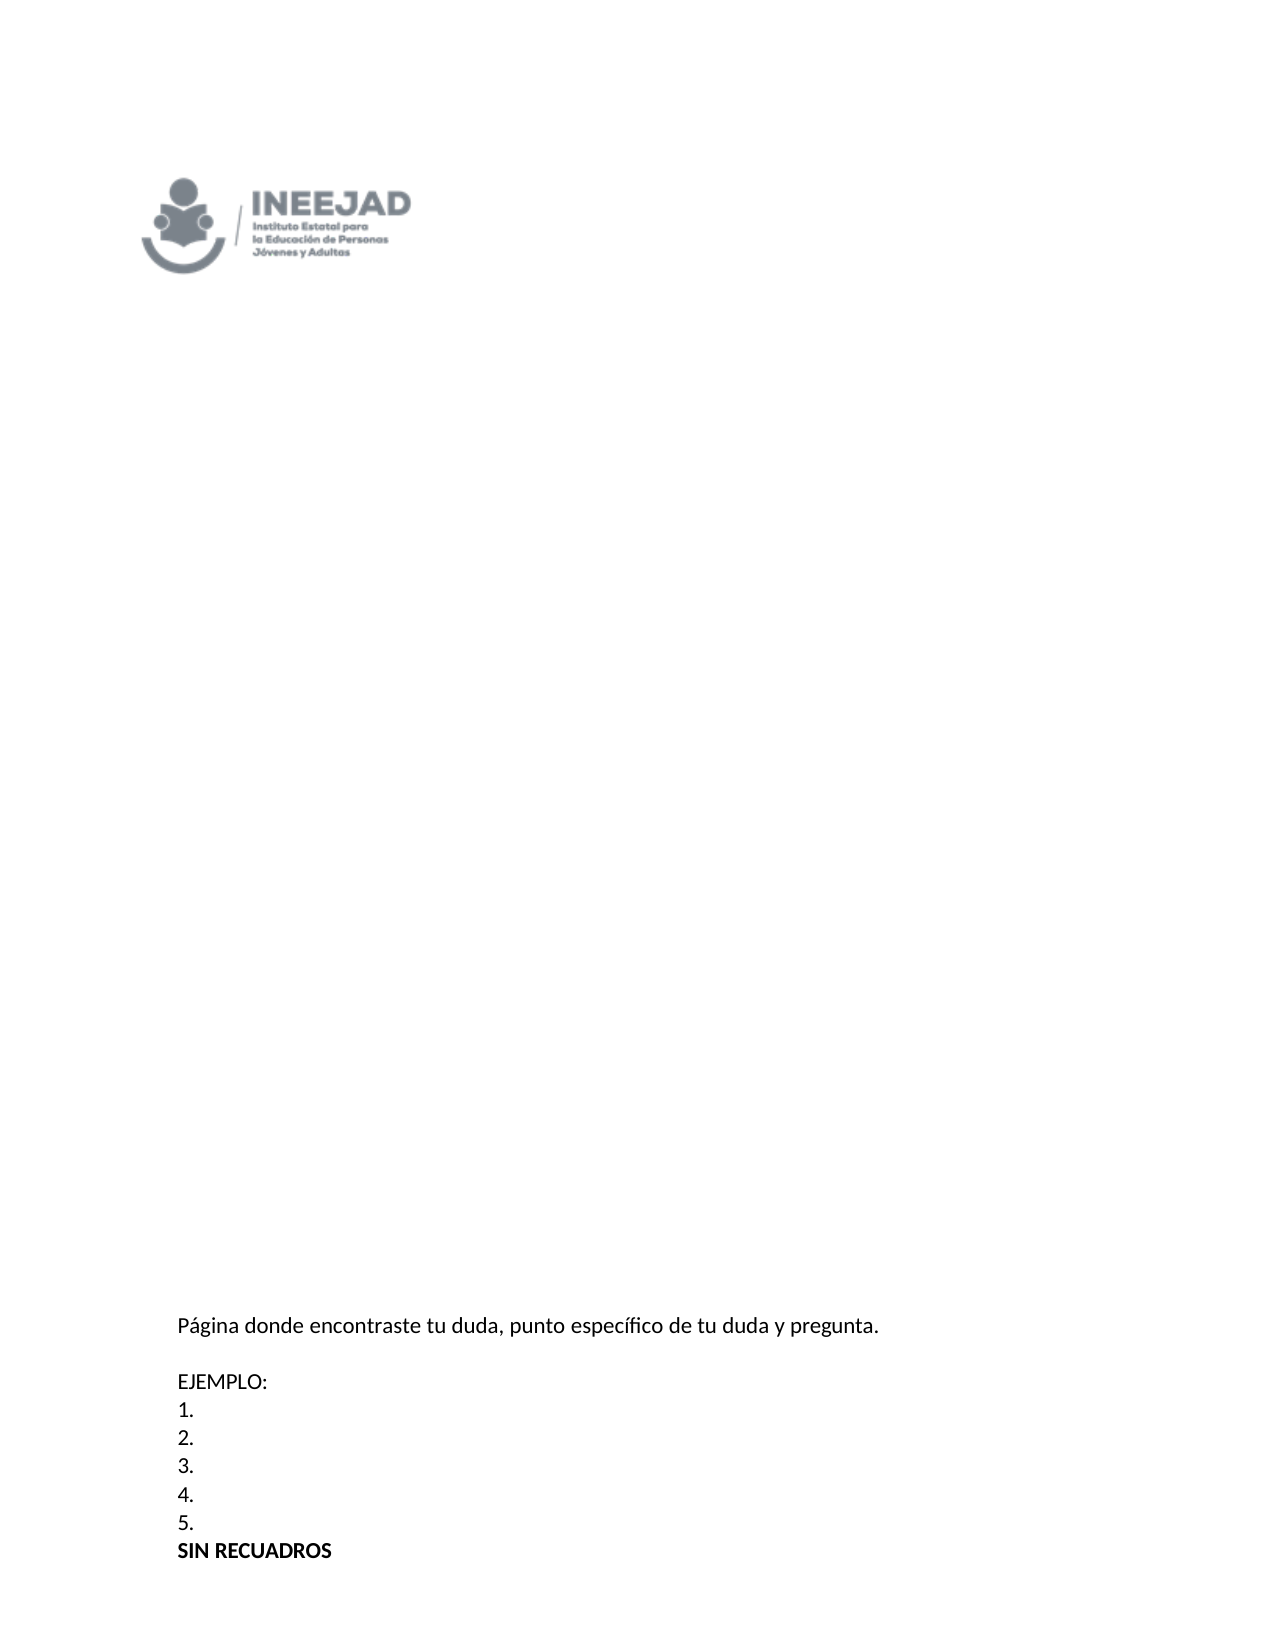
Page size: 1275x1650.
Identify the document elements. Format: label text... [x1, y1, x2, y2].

text 5. [177, 1508, 1189, 1536]
text 4. [177, 1480, 1189, 1508]
text 1. [177, 1396, 1189, 1423]
subtitle SIN RECUADROS [177, 1536, 1189, 1564]
text Página donde encontraste tu duda, punto específico de tu duda y pregunta. [177, 1312, 1189, 1340]
text EJEMPLO: [177, 1367, 1189, 1395]
text 3. [177, 1452, 1189, 1480]
picture [81, 103, 1275, 1312]
text 2. [177, 1423, 1189, 1452]
